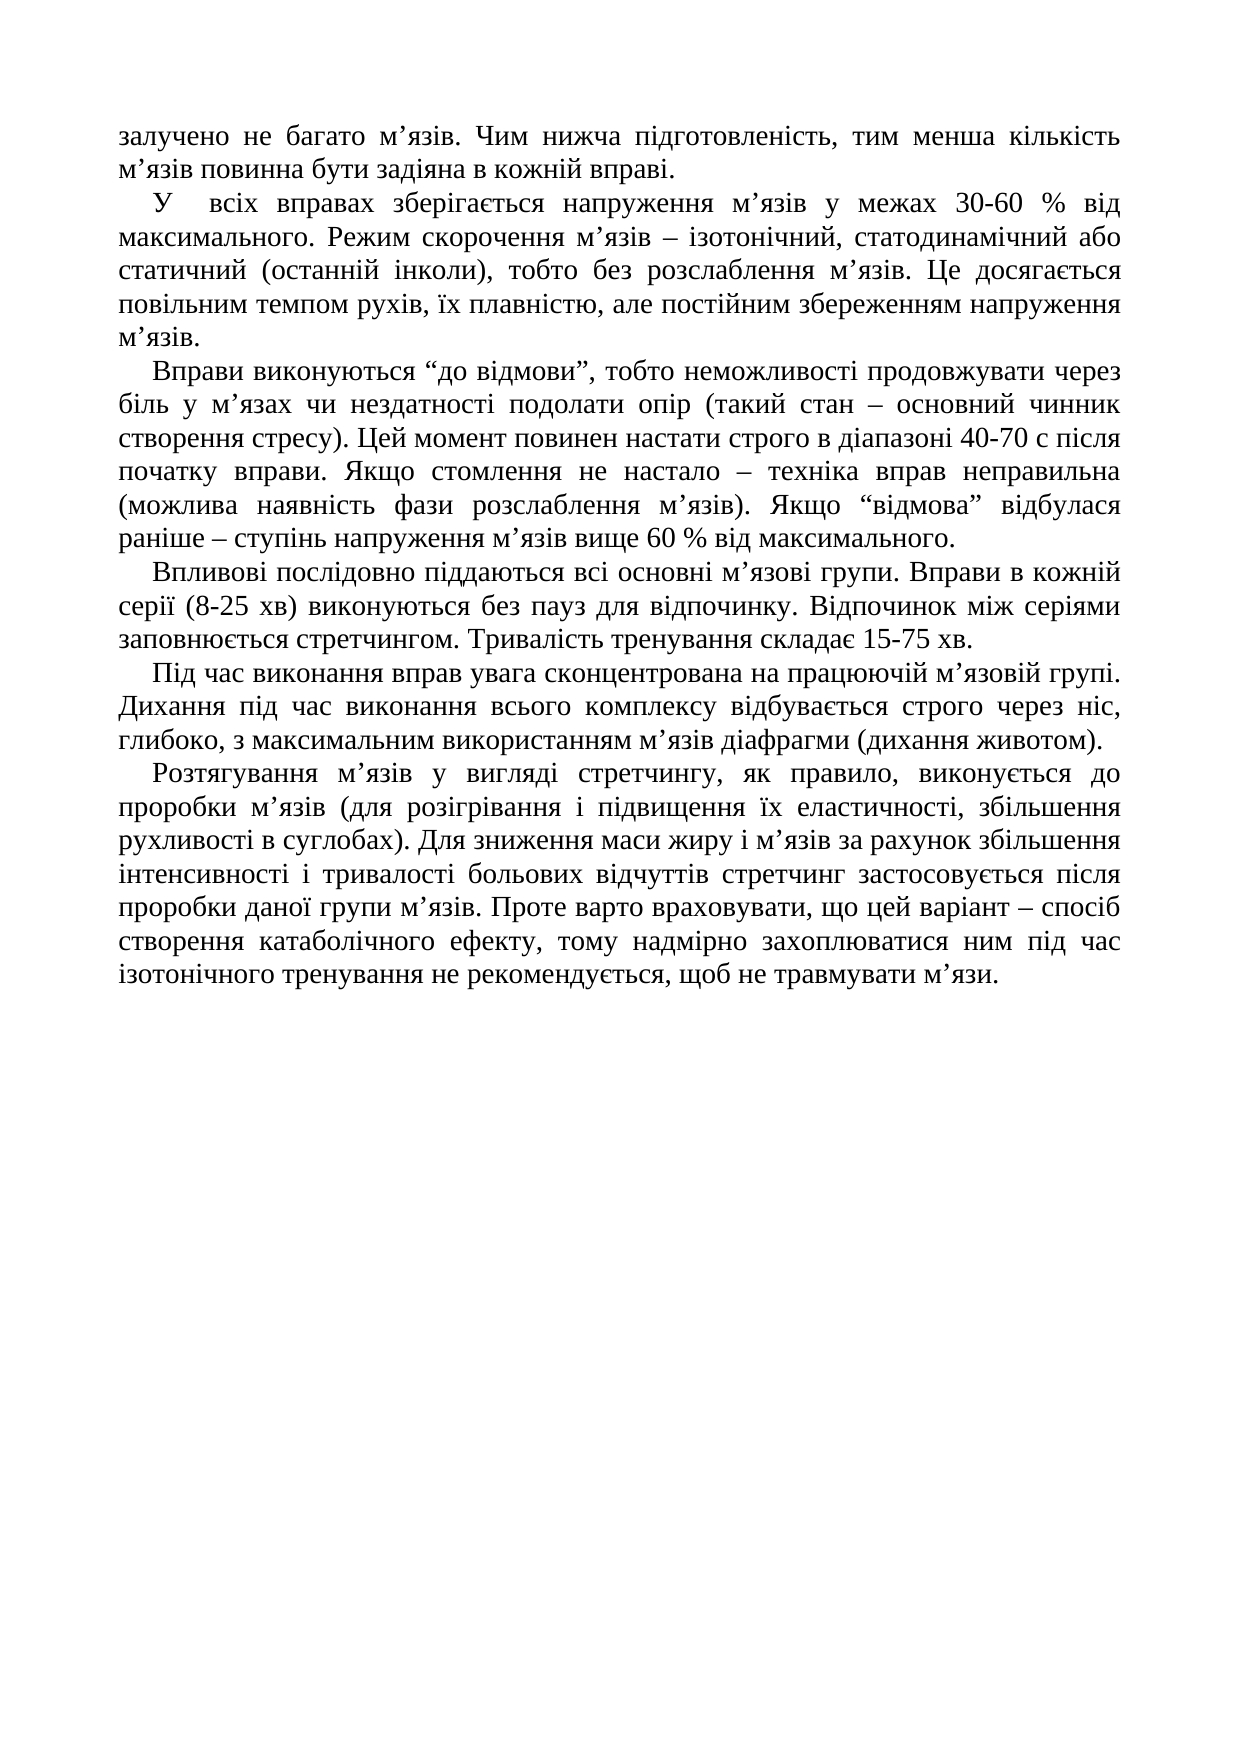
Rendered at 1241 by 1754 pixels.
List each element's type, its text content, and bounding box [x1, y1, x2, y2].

text У всіх вправах зберігається напруження м’язів у межах 30-60 % від максимального. Режим скорочення м’язів – ізотонічний, статодинамічний або статичний (останній інколи), тобто без розслаблення м’язів. Це досягається повільним темпом рухів, їх плавністю, але постійним збереженням напруження м’язів. [118, 185, 1122, 353]
text Під час виконання вправ увага сконцентрована на працюючій м’язовій групі. Дихання під час виконання всього комплексу відбувається строго через ніс, глибоко, з максимальним використанням м’язів діафрагми (дихання животом). [118, 655, 1122, 755]
text Вправи виконуються “до відмови”, тобто неможливості продовжувати через біль у м’язах чи нездатності подолати опір (такий стан – основний чинник створення стресу). Цей момент повинен настати строго в діапазоні 40-70 с після початку вправи. Якщо стомлення не настало – техніка вправ неправильна (можлива наявність фази розслаблення м’язів). Якщо “відмова” відбулася раніше – ступінь напруження м’язів вище 60 % від максимального. [118, 353, 1122, 554]
text Впливові послідовно піддаються всі основні м’язові групи. Вправи в кожній серії (8-25 хв) виконуються без пауз для відпочинку. Відпочинок між серіями заповнюється стретчингом. Тривалість тренування складає 15-75 хв. [118, 554, 1122, 655]
text Розтягування м’язів у вигляді стретчингу, як правило, виконується до проробки м’язів (для розігрівання і підвищення їх еластичності, збільшення рухливості в суглобах). Для зниження маси жиру і м’язів за рахунок збільшення інтенсивності і тривалості больових відчуттів стретчинг застосовується після проробки даної групи м’язів. Проте варто враховувати, що цей варіант – спосіб створення катаболічного ефекту, тому надмірно захоплюватися ним під час ізотонічного тренування не рекомендується, щоб не травмувати м’язи. [118, 755, 1122, 990]
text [118, 118, 1122, 185]
